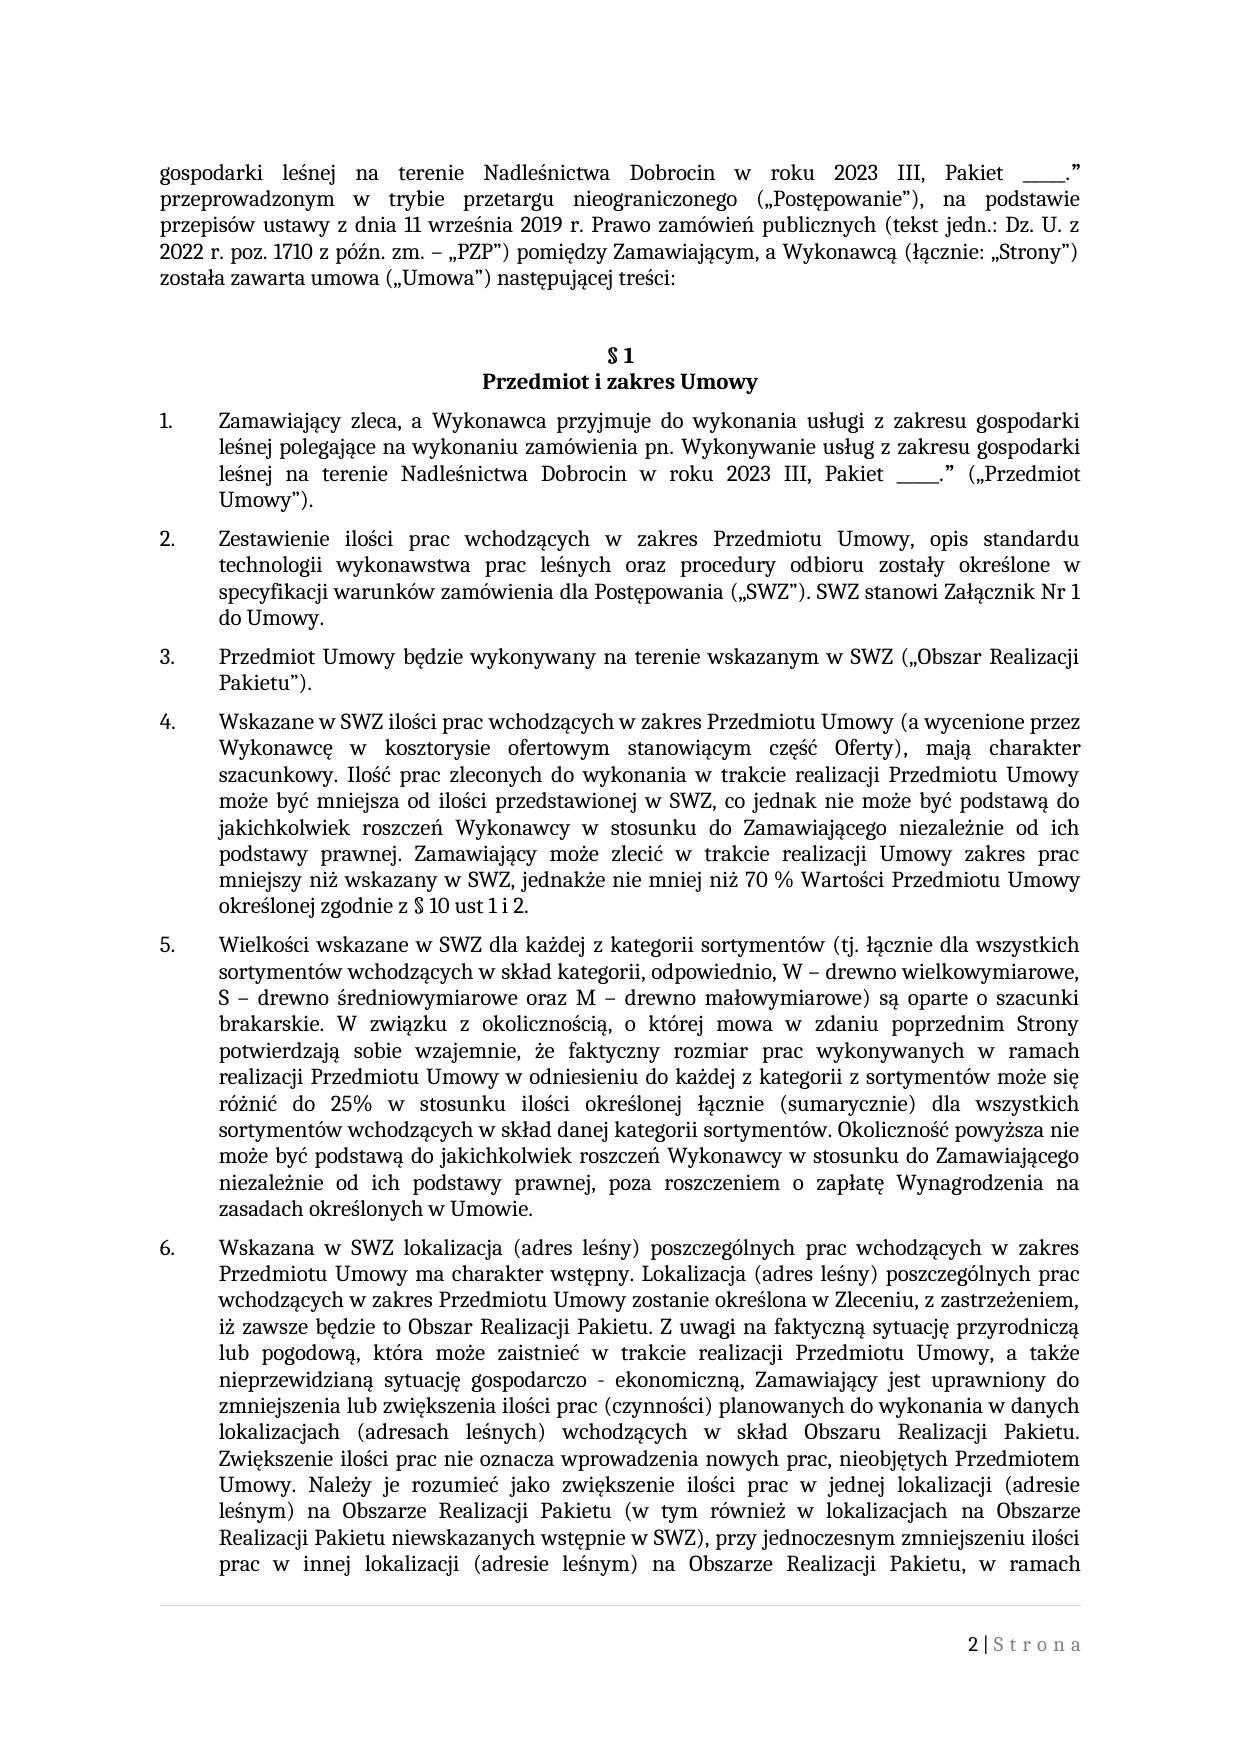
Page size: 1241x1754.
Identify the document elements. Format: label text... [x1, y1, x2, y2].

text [159, 159, 1081, 291]
list Przedmiot Umowy będzie wykonywany na terenie wskazanym w SWZ („Obszar Realizacji Pakietu”). [159, 644, 1081, 696]
list Wskazane w SWZ ilości prac wchodzących w zakres Przedmiotu Umowy (a wycenione przez Wykonawcę w kosztorysie ofertowym stanowiącym część Oferty), mają charakter szacunkowy. Ilość prac zleconych do wykonania w trakcie realizacji Przedmiotu Umowy może być mniejsza od ilości przedstawionej w SWZ, co jednak nie może być podstawą do jakichkolwiek roszczeń Wykonawcy w stosunku do Zamawiającego niezależnie od ich podstawy prawnej. Zamawiający może zlecić w trakcie realizacji Umowy zakres prac mniejszy niż wskazany w SWZ, jednakże nie mniej niż 70 % Wartości Przedmiotu Umowy określonej zgodnie z § 10 ust 1 i 2. [159, 709, 1081, 920]
list Zamawiający zleca, a Wykonawca przyjmuje do wykonania usługi z zakresu gospodarki leśnej polegające na wykonaniu zamówienia pn. Wykonywanie usług z zakresu gospodarki leśnej na terenie Nadleśnictwa Dobrocin w roku 2023 III, Pakiet _____.” („Przedmiot Umowy”). [159, 408, 1081, 513]
list Zestawienie ilości prac wchodzących w zakres Przedmiotu Umowy, opis standardu technologii wykonawstwa prac leśnych oraz procedury odbioru zostały określone w specyfikacji warunków zamówienia dla Postępowania („SWZ”). SWZ stanowi Załącznik Nr 1 do Umowy. [159, 526, 1081, 631]
list Wielkości wskazane w SWZ dla każdej z kategorii sortymentów (tj. łącznie dla wszystkich sortymentów wchodzących w skład kategorii, odpowiednio, W – drewno wielkowymiarowe, S – drewno średniowymiarowe oraz M – drewno małowymiarowe) są oparte o szacunki brakarskie. W związku z okolicznością, o której mowa w zdaniu poprzednim Strony potwierdzają sobie wzajemnie, że faktyczny rozmiar prac wykonywanych w ramach realizacji Przedmiotu Umowy w odniesieniu do każdej z kategorii z sortymentów może się różnić do 25% w stosunku ilości określonej łącznie (sumarycznie) dla wszystkich sortymentów wchodzących w skład danej kategorii sortymentów. Okoliczność powyższa nie może być podstawą do jakichkolwiek roszczeń Wykonawcy w stosunku do Zamawiającego niezależnie od ich podstawy prawnej, poza roszczeniem o zapłatę Wynagrodzenia na zasadach określonych w Umowie. [159, 932, 1081, 1222]
text § 1 Przedmiot i zakres Umowy [159, 343, 1081, 395]
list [159, 1234, 1081, 1577]
